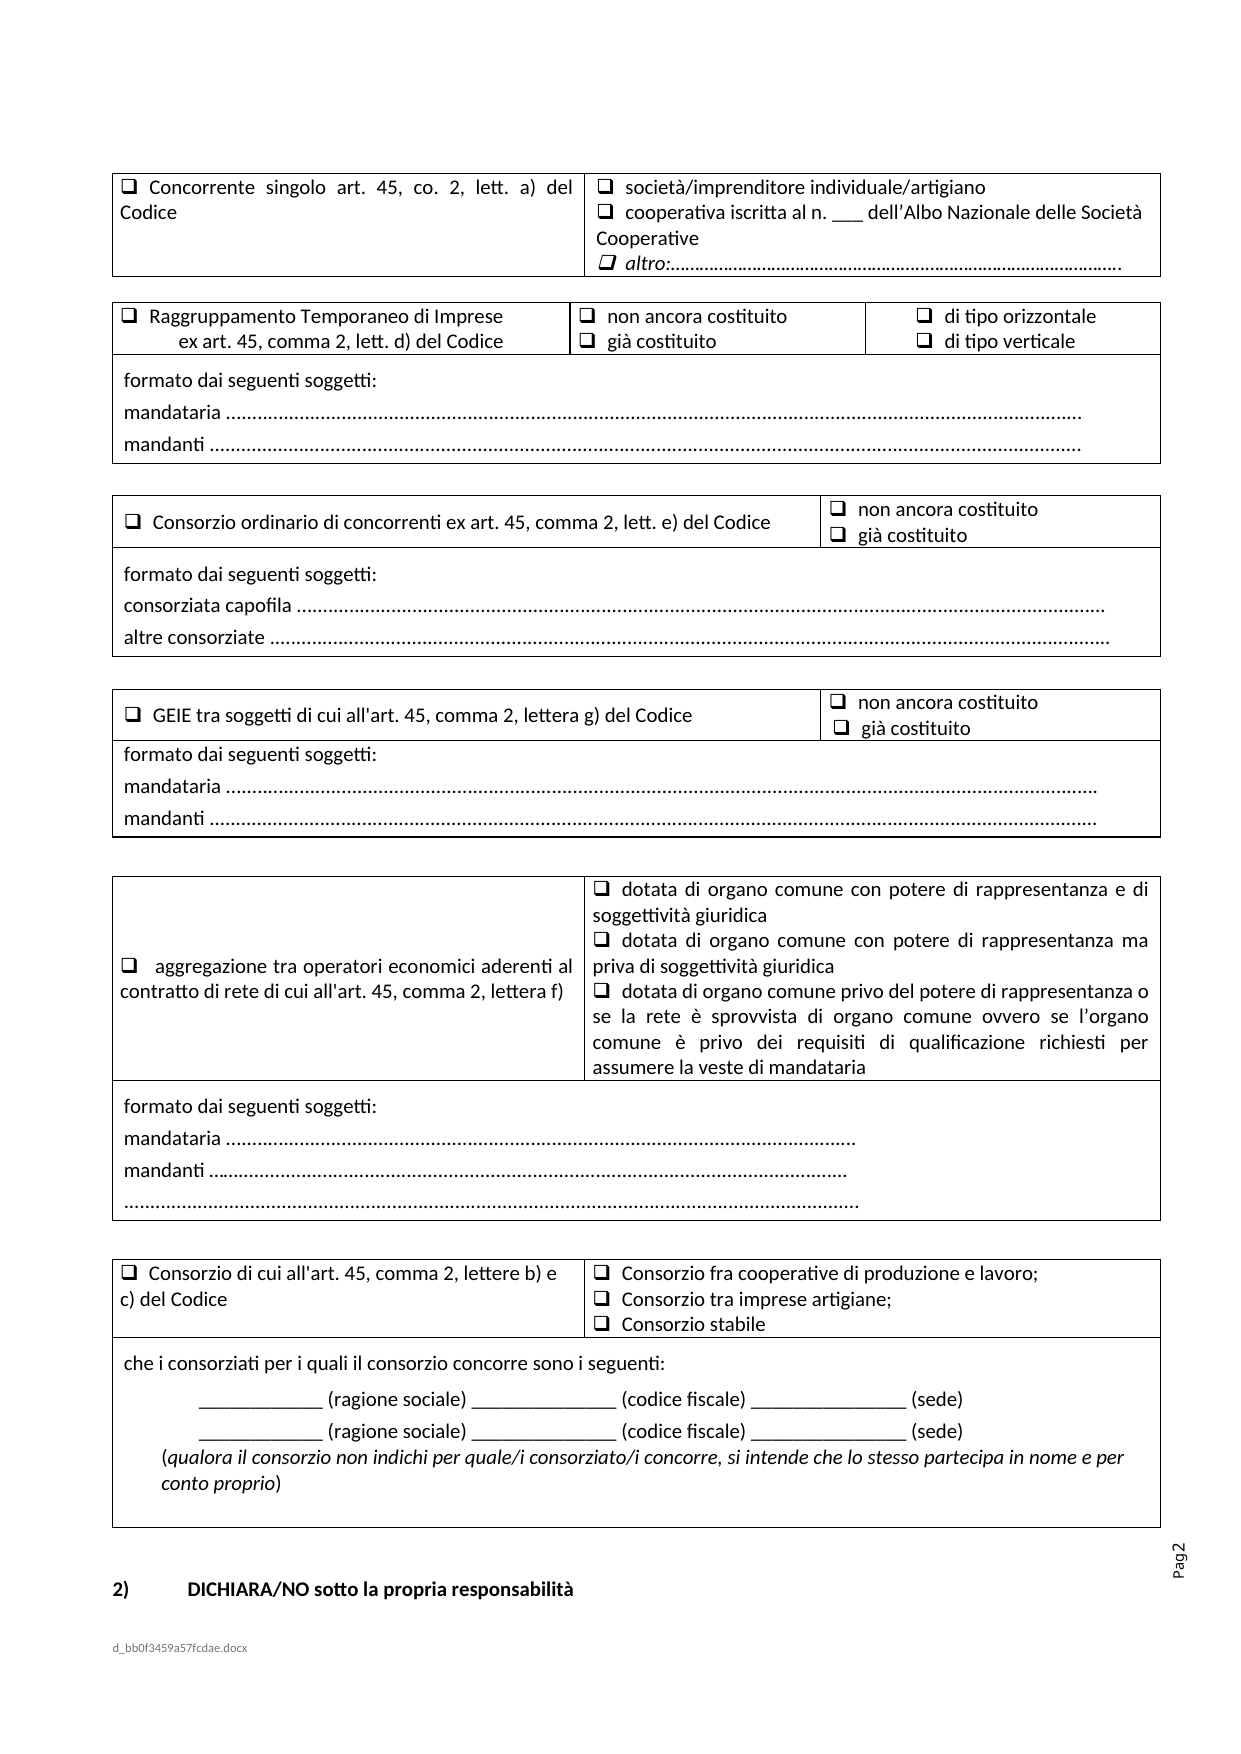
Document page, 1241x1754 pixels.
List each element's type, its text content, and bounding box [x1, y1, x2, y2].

table_header Consorzio ordinario di concorrenti ex art. 45, comma 2, lett. e) del Codice [113, 496, 820, 547]
table_header GEIE tra soggetti di cui all'art. 45, comma 2, lettera g) del Codice [113, 690, 820, 740]
table_header non ancora costituito già costituito [571, 303, 865, 354]
table_cell formato dai seguenti soggetti: mandataria ........................................................................................................................ mandanti …….................................................................................................................... ............................................................................................................................................ [113, 1081, 1160, 1220]
table_header di tipo orizzontale di tipo verticale [866, 303, 1160, 354]
table_cell formato dai seguenti soggetti: mandataria ................................................................................................................................................................... mandanti ...................................................................................................................................................................... [113, 355, 1160, 463]
table_header società/imprenditore individuale/artigiano cooperativa iscritta al n. ___ dell’Albo Nazionale delle Società Cooperative altro:……………………………………………..………………………………….. [585, 174, 1160, 276]
table_header Consorzio fra cooperative di produzione e lavoro; Consorzio tra imprese artigiane; Consorzio stabile [585, 1260, 1160, 1337]
table_header Raggruppamento Temporaneo di Imprese ex art. 45, comma 2, lett. d) del Codice [113, 303, 569, 354]
list DICHIARA/NO sotto la propria responsabilità [112, 1576, 1116, 1602]
table_header aggregazione tra operatori economici aderenti al contratto di rete di cui all'art. 45, comma 2, lettera f) [113, 877, 584, 1080]
table_header non ancora costituito già costituito [821, 496, 1160, 547]
table_header non ancora costituito già costituito [821, 690, 1160, 740]
table_header Consorzio di cui all'art. 45, comma 2, lettere b) e c) del Codice [113, 1260, 584, 1337]
table_cell che i consorziati per i quali il consorzio concorre sono i seguenti: ____________ (ragione sociale) ______________ (codice fiscale) _______________ (sede) ____________ (ragione sociale) ______________ (codice fiscale) _______________ (sede) (qualora il consorzio non indichi per quale/i consorziato/i concorre, si intende che lo stesso partecipa in nome e per conto proprio) [113, 1338, 1160, 1527]
table_cell formato dai seguenti soggetti: mandataria ...................................................................................................................................................................... mandanti ......................................................................................................................................................................... [113, 741, 1160, 836]
table_cell formato dai seguenti soggetti: consorziata capofila .......................................................................................................................................................... altre consorziate ................................................................................................................................................................ [113, 548, 1160, 656]
table_header Concorrente singolo art. 45, co. 2, lett. a) del Codice [113, 174, 584, 276]
table_header dotata di organo comune con potere di rappresentanza e di soggettività giuridica dotata di organo comune con potere di rappresentanza ma priva di soggettività giuridica dotata di organo comune privo del potere di rappresentanza o se la rete è sprovvista di organo comune ovvero se l’organo comune è privo dei requisiti di qualificazione richiesti per assumere la veste di mandataria [585, 877, 1160, 1080]
